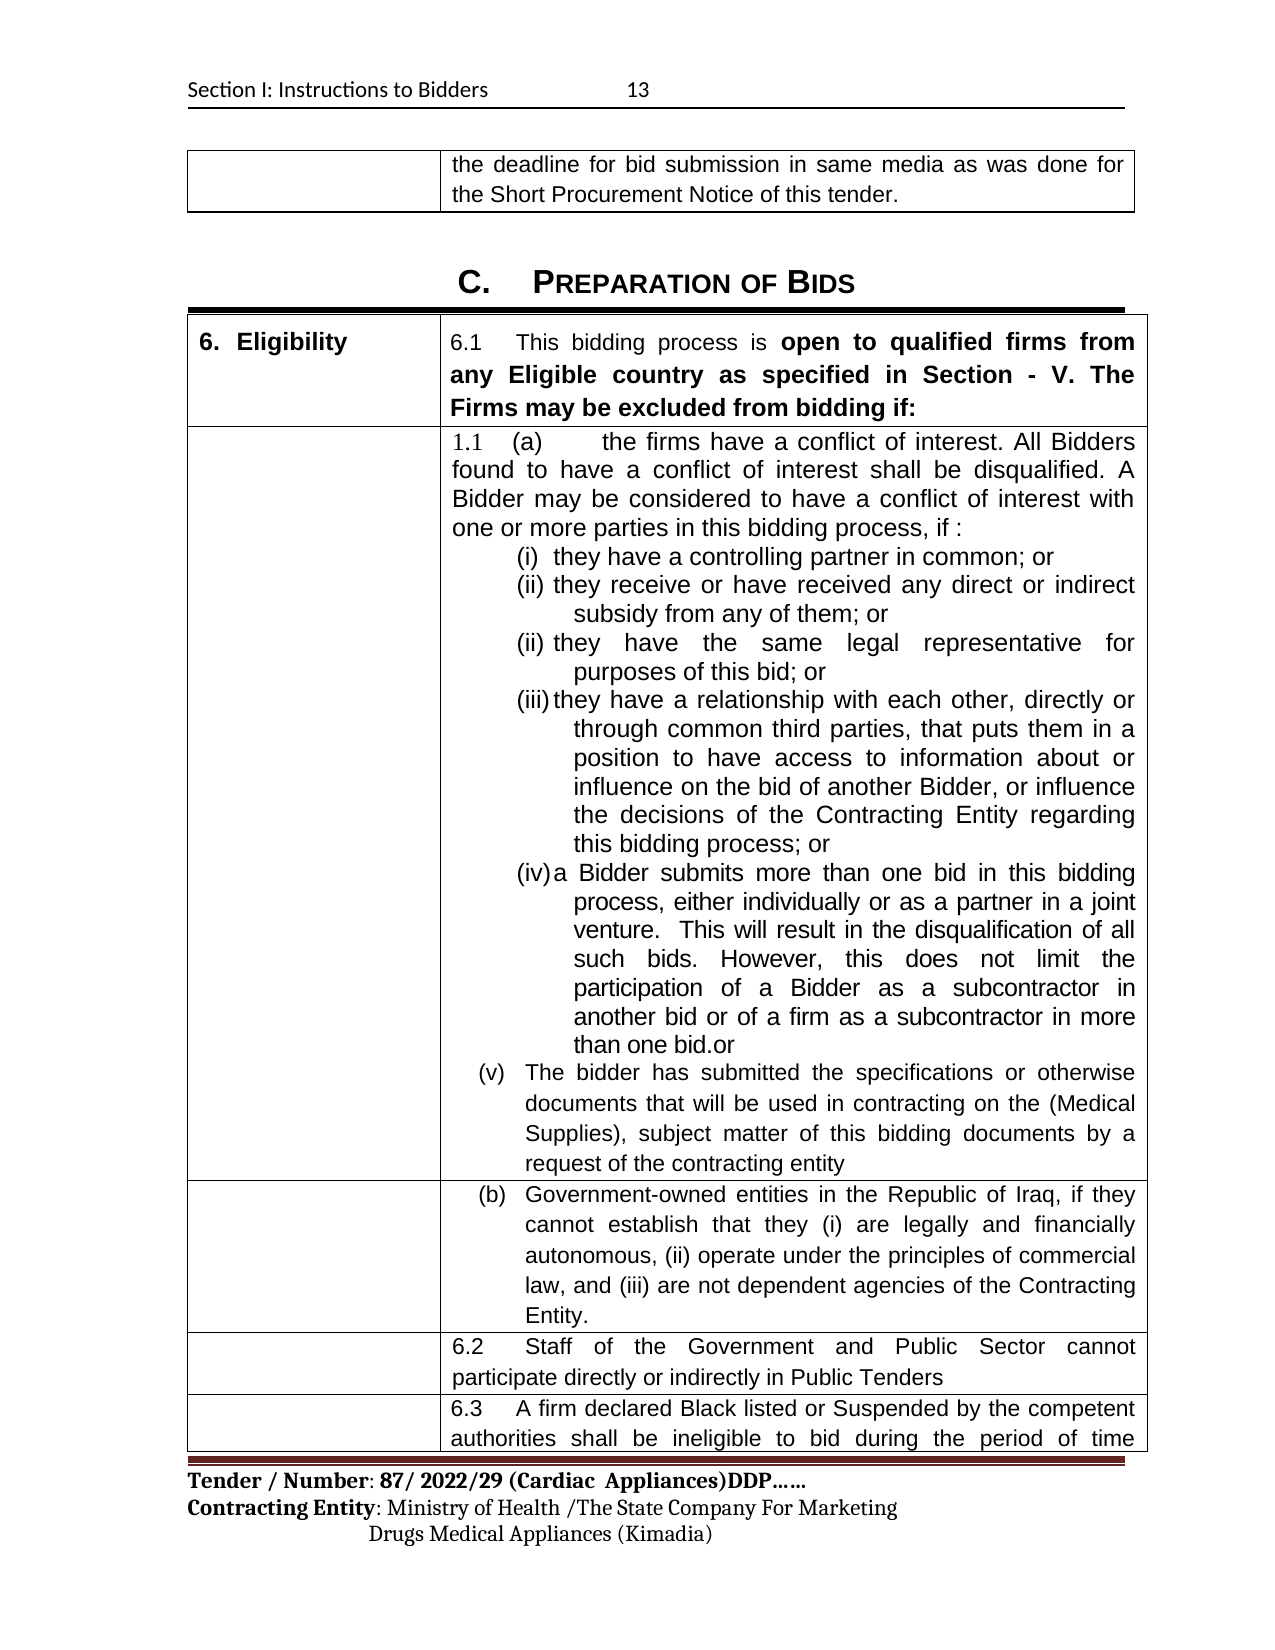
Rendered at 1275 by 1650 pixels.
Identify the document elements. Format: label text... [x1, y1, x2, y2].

table_cell [188, 427, 440, 1180]
table_cell [188, 1395, 440, 1451]
table_cell [188, 1333, 440, 1394]
table_cell (b) Government-owned entities in the Republic of Iraq, if they cannot establish that they (i) are legally and financially autonomous, (ii) operate under the principles of commercial law, and (iii) are not dependent agencies of the Contracting Entity. [441, 1181, 1147, 1332]
text C. Preparation of Bids [187, 262, 1125, 313]
table_cell 6.2 Staff of the Government and Public Sector cannot participate directly or indirectly in Public Tenders [441, 1333, 1147, 1394]
table_header 6. Eligibility [188, 315, 440, 426]
table_header 6.1 This bidding process is open to qualified firms from any Eligible country as specified in Section - V. The Firms may be excluded from bidding if: [441, 315, 1147, 426]
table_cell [441, 1395, 1147, 1451]
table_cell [441, 151, 1134, 211]
table_cell [188, 1181, 440, 1332]
table_cell [188, 151, 440, 211]
table_cell (a) the firms have a conflict of interest. All Bidders found to have a conflict of interest shall be disqualified. A Bidder may be considered to have a conflict of interest with one or more parties in this bidding process, if : (i) they have a controlling partner in common; or (ii) they receive or have received any direct or indirect subsidy from any of them; or (ii) they have the same legal representative for purposes of this bid; or (iii) they have a relationship with each other, directly or through common third parties, that puts them in a position to have access to information about or influence on the bid of another Bidder, or influence the decisions of the Contracting Entity regarding this bidding process; or (iv) a Bidder submits more than one bid in this bidding process, either individually or as a partner in a joint venture. This will result in the disqualification of all such bids. However, this does not limit the participation of a Bidder as a subcontractor in another bid or of a firm as a subcontractor in more than one bid.or (v) The bidder has submitted the specifications or otherwise documents that will be used in contracting on the (Medical Supplies), subject matter of this bidding documents by a request of the contracting entity [441, 427, 1147, 1180]
